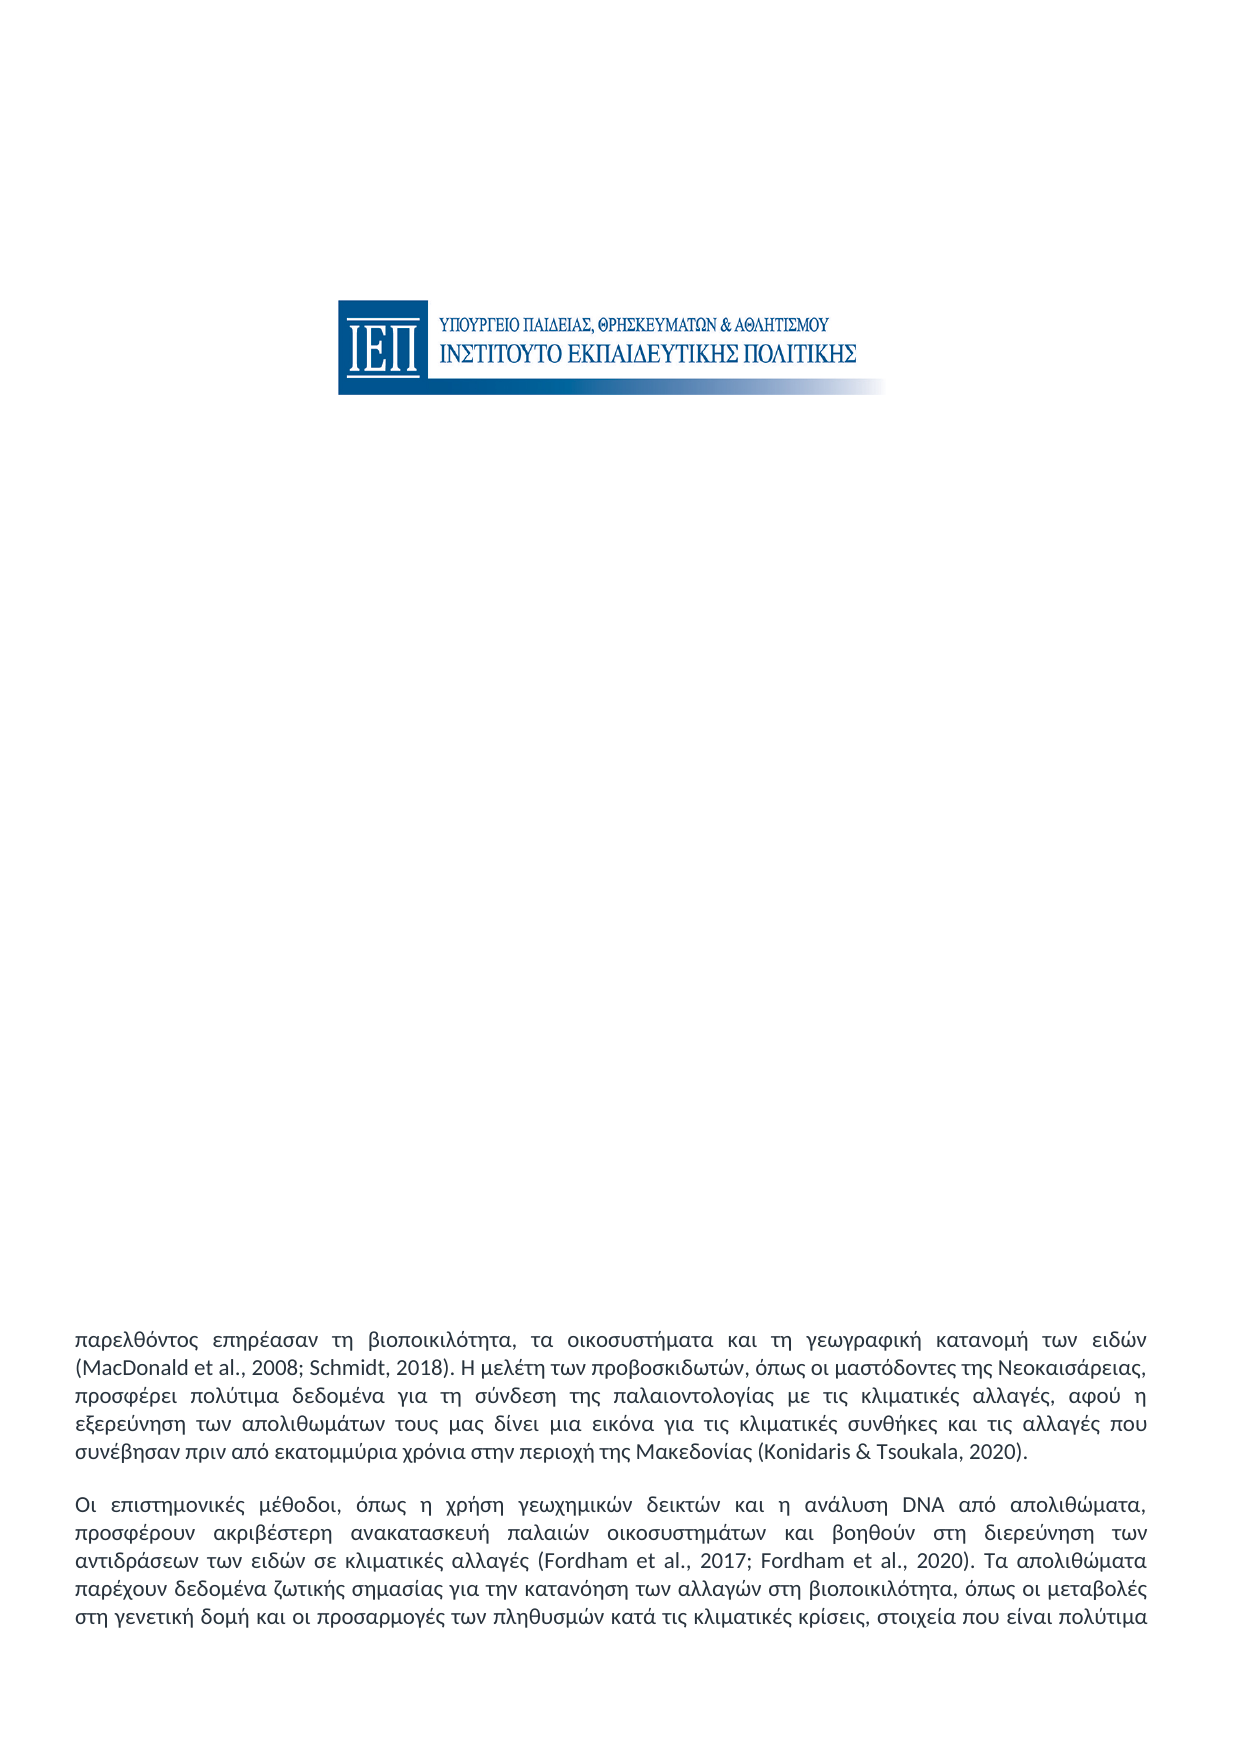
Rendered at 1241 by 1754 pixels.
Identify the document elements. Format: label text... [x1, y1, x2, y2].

text Οι επιστημονικές μέθοδοι, όπως η χρήση γεωχημικών δεικτών και η ανάλυση DNA από απολιθώματα, προσφέρουν ακριβέστερη ανακατασκευή παλαιών οικοσυστημάτων και βοηθούν στη διερεύνηση των αντιδράσεων των ειδών σε κλιματικές αλλαγές (Fordham et al., 2017; Fordham et al., 2020). Τα απολιθώματα παρέχουν δεδομένα ζωτικής σημασίας για την κατανόηση των αλλαγών στη βιοποικιλότητα, όπως οι μεταβολές στη γενετική δομή και οι προσαρμογές των πληθυσμών κατά τις κλιματικές κρίσεις, στοιχεία που είναι πολύτιμα για την πρόβλεψη των μελλοντικών επιπτώσεων (Gibbons, 2010; Schmidt, 2018). Οι ανακαλύψεις στην περιοχή της Νεοκαισάρειας, όπως τα ευρήματα από τους μαστόδοντες και οι χαυλιόδοντες τους, καταδεικνύουν τις μακροχρόνιες κλιματικές μεταβολές που συνέβησαν στην περιοχή και πώς αυτές σχετίζονται με τις περιβαλλοντικές συνθήκες που προκάλεσαν τη σταδιακή εξαφάνιση αυτών των ζώων (Konidaris & Tsoukala, 2020). [75, 1490, 1148, 1630]
text Η παλαιοντολογία, ως η επιστήμη που μελετά τα απολιθώματα και τις περιβαλλοντικές συνθήκες του παρελθόντος, αποτελεί ένα ισχυρό εργαλείο για την κατανόηση των επιπτώσεων της κλιματικής αλλαγής και την ενσωμάτωσή τους στην εκπαιδευτική διαδικασία. Μέσα από τα δεδομένα που προκύπτουν από την ανάλυση απολιθωμάτων, οι μαθητές και οι εκπαιδευτικοί μπορούν να κατανοήσουν πώς οι κλιματικές μεταβολές του παρελθόντος επηρέασαν τη βιοποικιλότητα, τα οικοσυστήματα και τη γεωγραφική κατανομή των ειδών (MacDonald et al., 2008; Schmidt, 2018). Η μελέτη των προβοσκιδωτών, όπως οι μαστόδοντες της Νεοκαισάρειας, προσφέρει πολύτιμα δεδομένα για τη σύνδεση της παλαιοντολογίας με τις κλιματικές αλλαγές, αφού η εξερεύνηση των απολιθωμάτων τους μας δίνει μια εικόνα για τις κλιματικές συνθήκες και τις αλλαγές που συνέβησαν πριν από εκατομμύρια χρόνια στην περιοχή της Μακεδονίας (Konidaris & Tsoukala, 2020). [75, 1325, 1148, 1465]
picture [338, 300, 886, 395]
